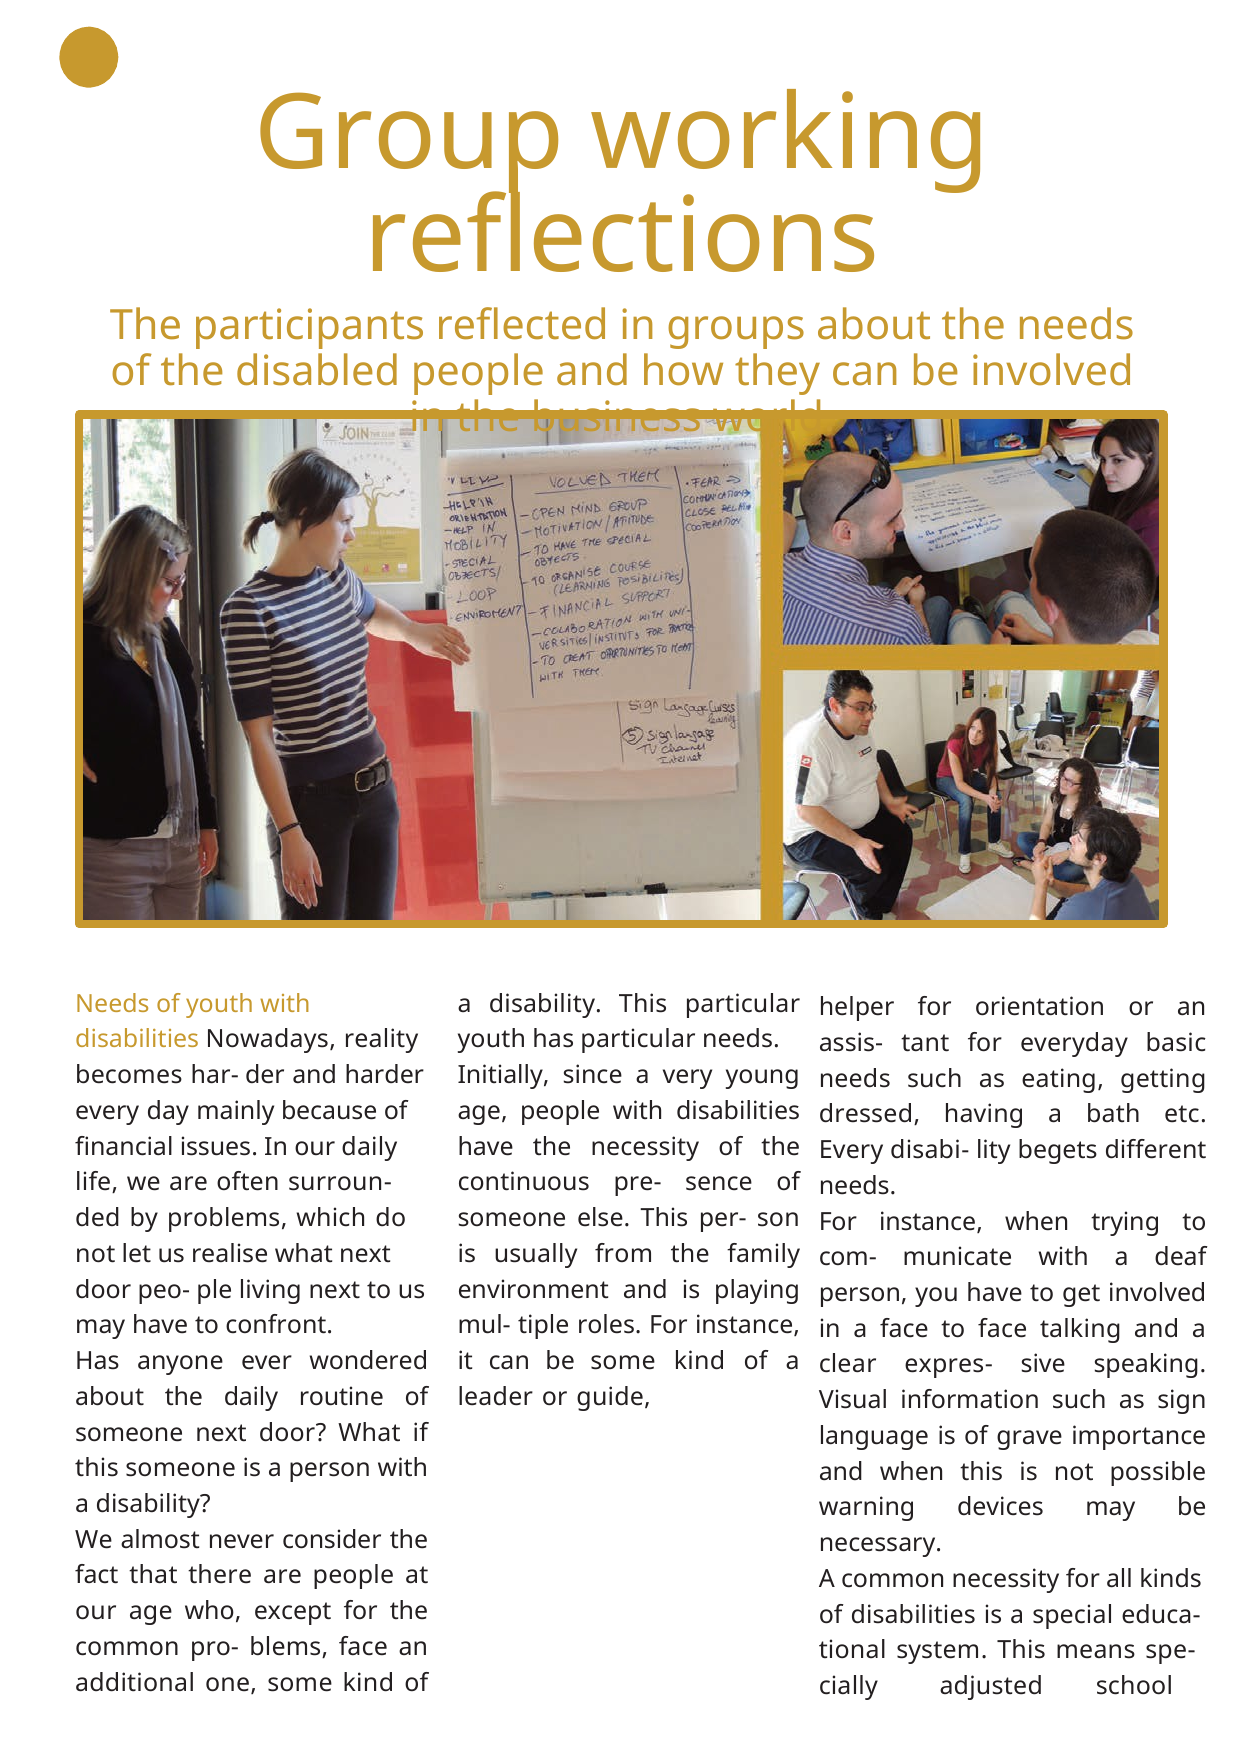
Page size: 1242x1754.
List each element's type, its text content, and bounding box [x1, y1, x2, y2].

text The participants reflected in groups about the needs of the disabled people and how they can be involved in the business world. [93, 303, 1150, 441]
text We almost never consider the fact that there are people at our age who, except for the common pro- blems, face an additional one, some kind of a disability. This particular youth has particular needs. [457, 985, 800, 1055]
text Group working reflections [204, 89, 1040, 297]
text For instance, when trying to com- municate with a deaf person, you have to get involved in a face to face talking and a clear expres- sive speaking. Visual information such as sign language is of grave importance and when this is not possible warning devices may be necessary. [818, 1203, 1206, 1559]
text helper for orientation or an assis- tant for everyday basic needs such as eating, getting dressed, having a bath etc. Every disabi- lity begets different needs. [818, 989, 1206, 1202]
text Needs of youth with disabilities Nowadays, reality becomes har- der and harder every day mainly because of financial issues. In our daily life, we are often surroun- ded by problems, which do not let us realise what next door peo- ple living next to us may have to confront. [75, 985, 428, 1341]
text Has anyone ever wondered about the daily routine of someone next door? What if this someone is a person with a disability? [75, 1343, 428, 1520]
text We almost never consider the fact that there are people at our age who, except for the common pro- blems, face an additional one, some kind of a disability. This particular youth has particular needs. [75, 1521, 428, 1698]
text Initially, since a very young age, people with disabilities have the necessity of the continuous pre- sence of someone else. This per- son is usually from the family environment and is playing mul- tiple roles. For instance, it can be some kind of a leader or guide, [457, 1057, 800, 1412]
picture [83, 419, 1159, 920]
